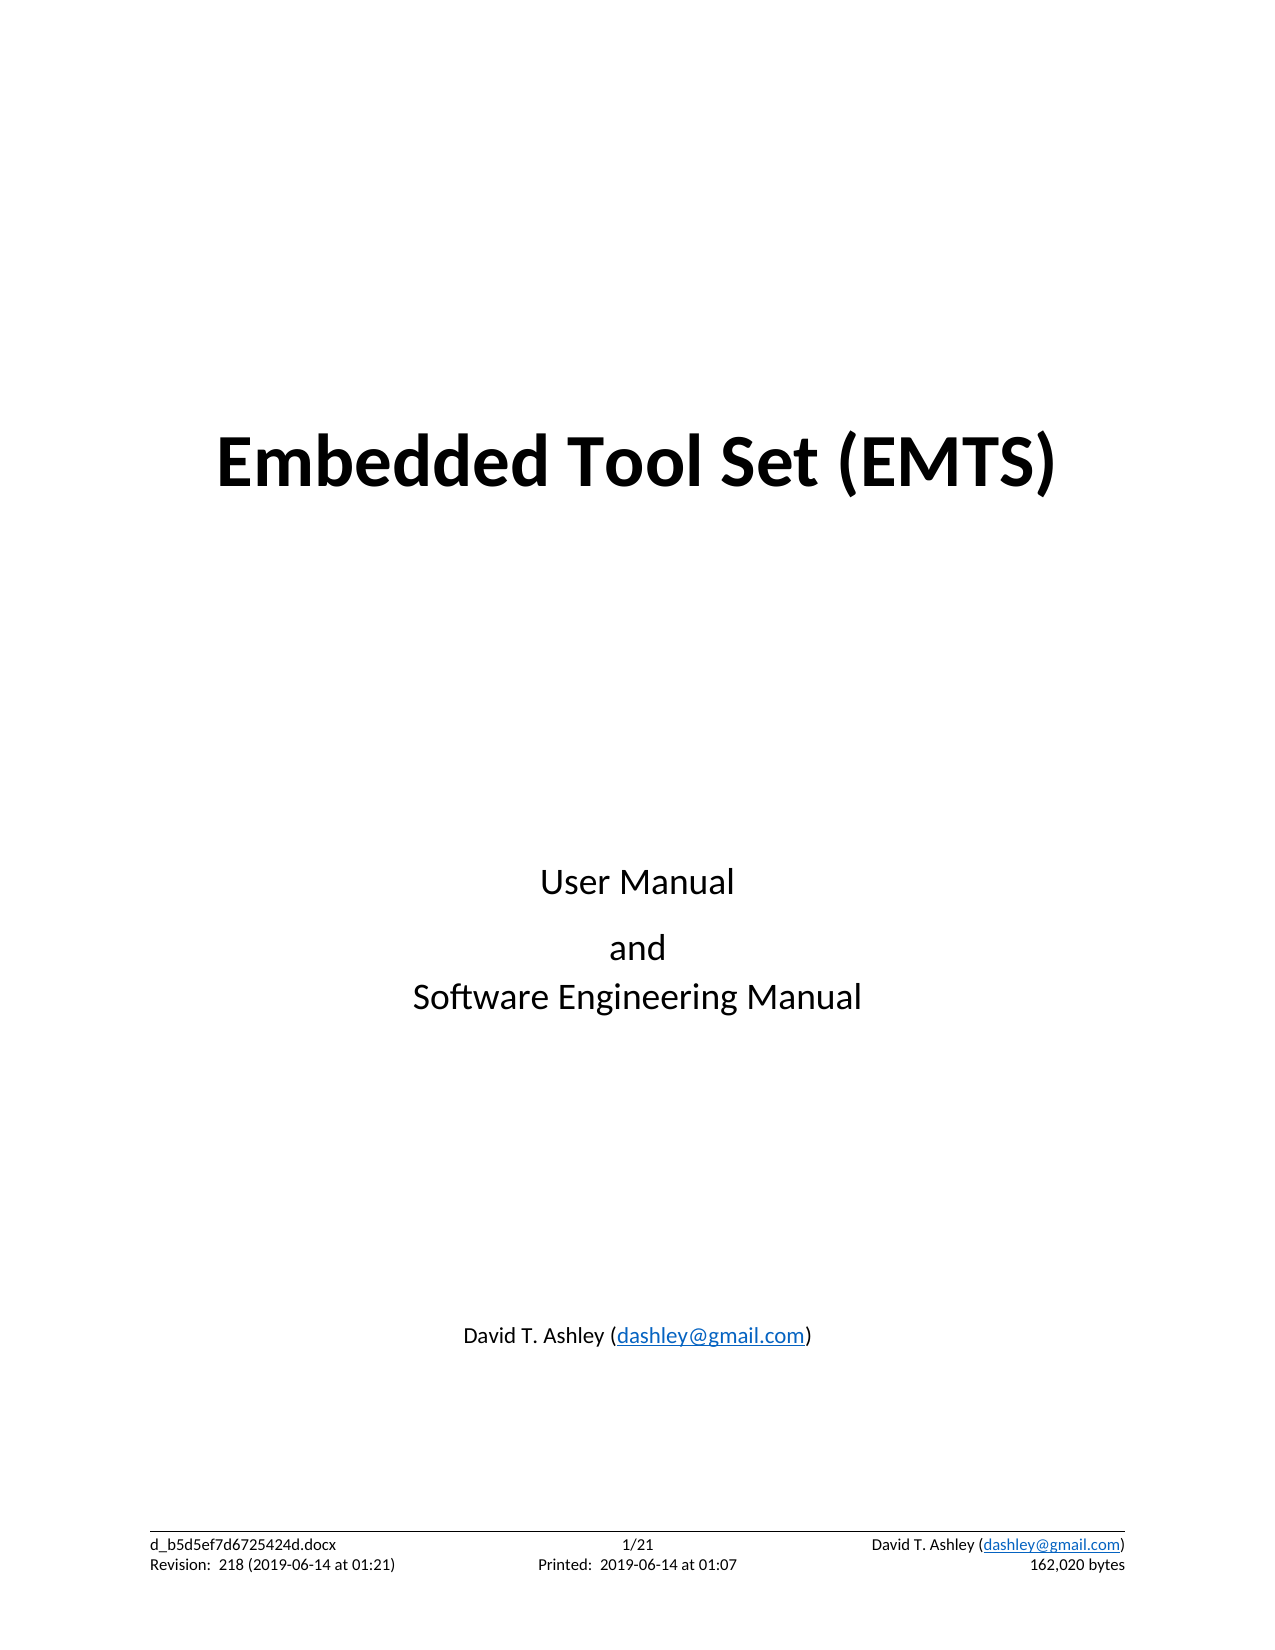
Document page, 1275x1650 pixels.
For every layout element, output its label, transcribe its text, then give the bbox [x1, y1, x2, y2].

text Embedded Tool Set (EMTS) [150, 414, 1125, 506]
text User Manual [150, 858, 1125, 903]
text David T. Ashley (dashley@gmail.com) [150, 1321, 1125, 1349]
text and Software Engineering Manual [150, 924, 1125, 1019]
